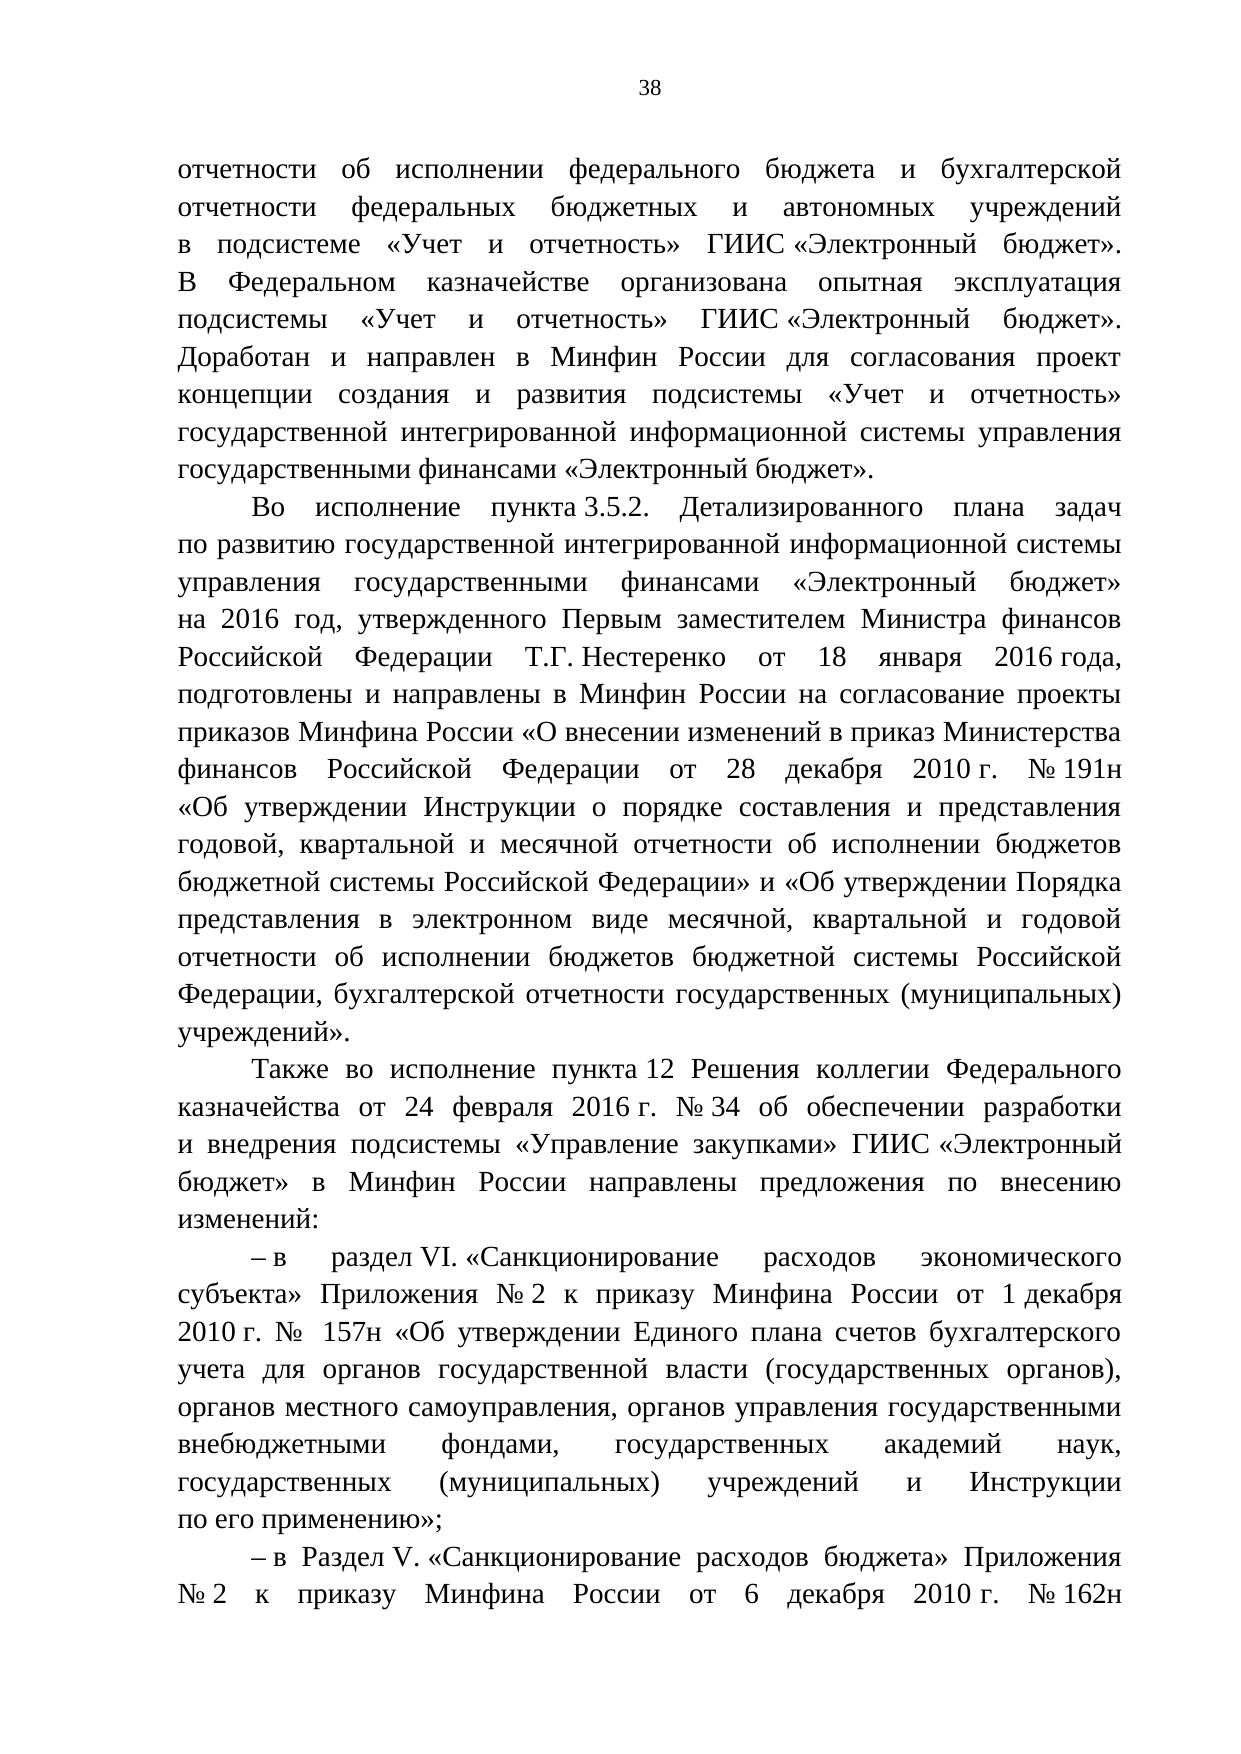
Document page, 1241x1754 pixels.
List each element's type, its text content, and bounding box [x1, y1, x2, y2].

text Во исполнение пункта 3.5.2. Детализированного плана задач по развитию государственной интегрированной информационной системы управления государственными финансами «Электронный бюджет» на 2016 год, утвержденного Первым заместителем Министра финансов Российской Федерации Т.Г. Нестеренко от 18 января 2016 года, подготовлены и направлены в Минфин России на согласование проекты приказов Минфина России «О внесении изменений в приказ Министерства финансов Российской Федерации от 28 декабря 2010 г. № 191н «Об утверждении Инструкции о порядке составления и представления годовой, квартальной и месячной отчетности об исполнении бюджетов бюджетной системы Российской Федерации» и «Об утверждении Порядка представления в электронном виде месячной, квартальной и годовой отчетности об исполнении бюджетов бюджетной системы Российской Федерации, бухгалтерской отчетности государственных (муниципальных) учреждений». [177, 485, 1122, 1048]
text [177, 148, 1122, 485]
text – в раздел VI. «Санкционирование расходов экономического субъекта» Приложения № 2 к приказу Минфина России от 1 декабря 2010 г. № 157н «Об утверждении Единого плана счетов бухгалтерского учета для органов государственной власти (государственных органов), органов местного самоуправления, органов управления государственными внебюджетными фондами, государственных академий наук, государственных (муниципальных) учреждений и Инструкции по его применению»; [177, 1235, 1122, 1535]
text Также во исполнение пункта 12 Решения коллегии Федерального казначейства от 24 февраля 2016 г. № 34 об обеспечении разработки и внедрения подсистемы «Управление закупками» ГИИС «Электронный бюджет» в Минфин России направлены предложения по внесению изменений: [177, 1048, 1122, 1235]
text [177, 1535, 1122, 1610]
